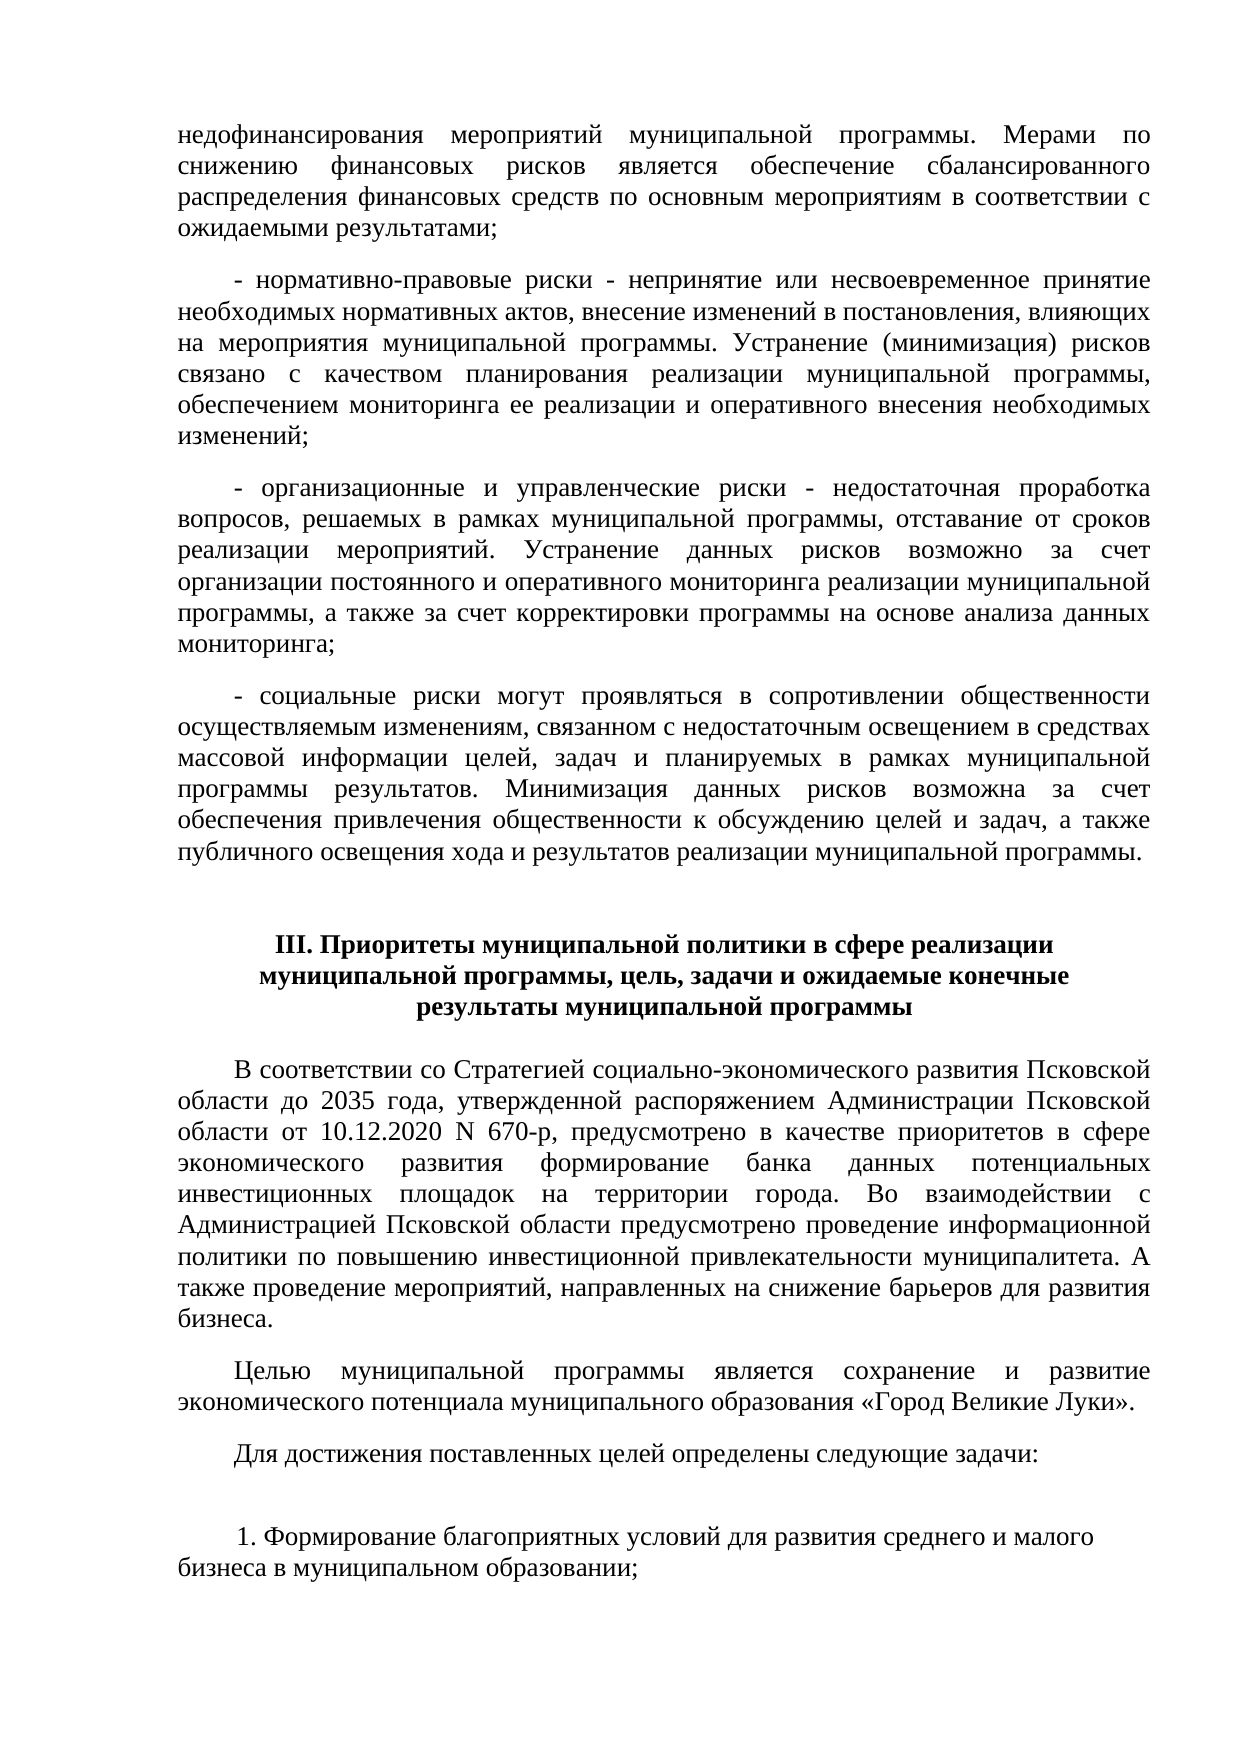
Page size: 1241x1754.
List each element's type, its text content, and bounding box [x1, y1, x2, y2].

text В соответствии со Стратегией социально-экономического развития Псковской области до 2035 года, утвержденной распоряжением Администрации Псковской области от 10.12.2020 N 670-р, предусмотрено в качестве приоритетов в сфере экономического развития формирование банка данных потенциальных инвестиционных площадок на территории города. Во взаимодействии с Администрацией Псковской области предусмотрено проведение информационной политики по повышению инвестиционной привлекательности муниципалитета. А также проведение мероприятий, направленных на снижение барьеров для развития бизнеса. [177, 1053, 1152, 1333]
text Для достижения поставленных целей определены следующие задачи: [177, 1437, 1152, 1468]
title результаты муниципальной программы [177, 990, 1152, 1022]
text - организационные и управленческие риски - недостаточная проработка вопросов, решаемых в рамках муниципальной программы, отставание от сроков реализации мероприятий. Устранение данных рисков возможно за счет организации постоянного и оперативного мониторинга реализации муниципальной программы, а также за счет корректировки программы на основе анализа данных мониторинга; [177, 471, 1152, 658]
text - нормативно-правовые риски - непринятие или несвоевременное принятие необходимых нормативных актов, внесение изменений в постановления, влияющих на мероприятия муниципальной программы. Устранение (минимизация) рисков связано с качеством планирования реализации муниципальной программы, обеспечением мониторинга ее реализации и оперативного внесения необходимых изменений; [177, 263, 1152, 450]
text 1. Формирование благоприятных условий для развития среднего и малого бизнеса в муниципальном образовании; [177, 1520, 1152, 1582]
text Целью муниципальной программы является сохранение и развитие экономического потенциала муниципального образования «Город Великие Луки». [177, 1354, 1152, 1416]
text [177, 118, 1152, 243]
text - социальные риски могут проявляться в сопротивлении общественности осуществляемым изменениям, связанном с недостаточным освещением в средствах массовой информации целей, задач и планируемых в рамках муниципальной программы результатов. Минимизация данных рисков возможна за счет обеспечения привлечения общественности к обсуждению целей и задач, а также публичного освещения хода и результатов реализации муниципальной программы. [177, 679, 1152, 866]
title муниципальной программы, цель, задачи и ожидаемые конечные [177, 959, 1152, 990]
title III. Приоритеты муниципальной политики в сфере реализации [177, 928, 1152, 959]
